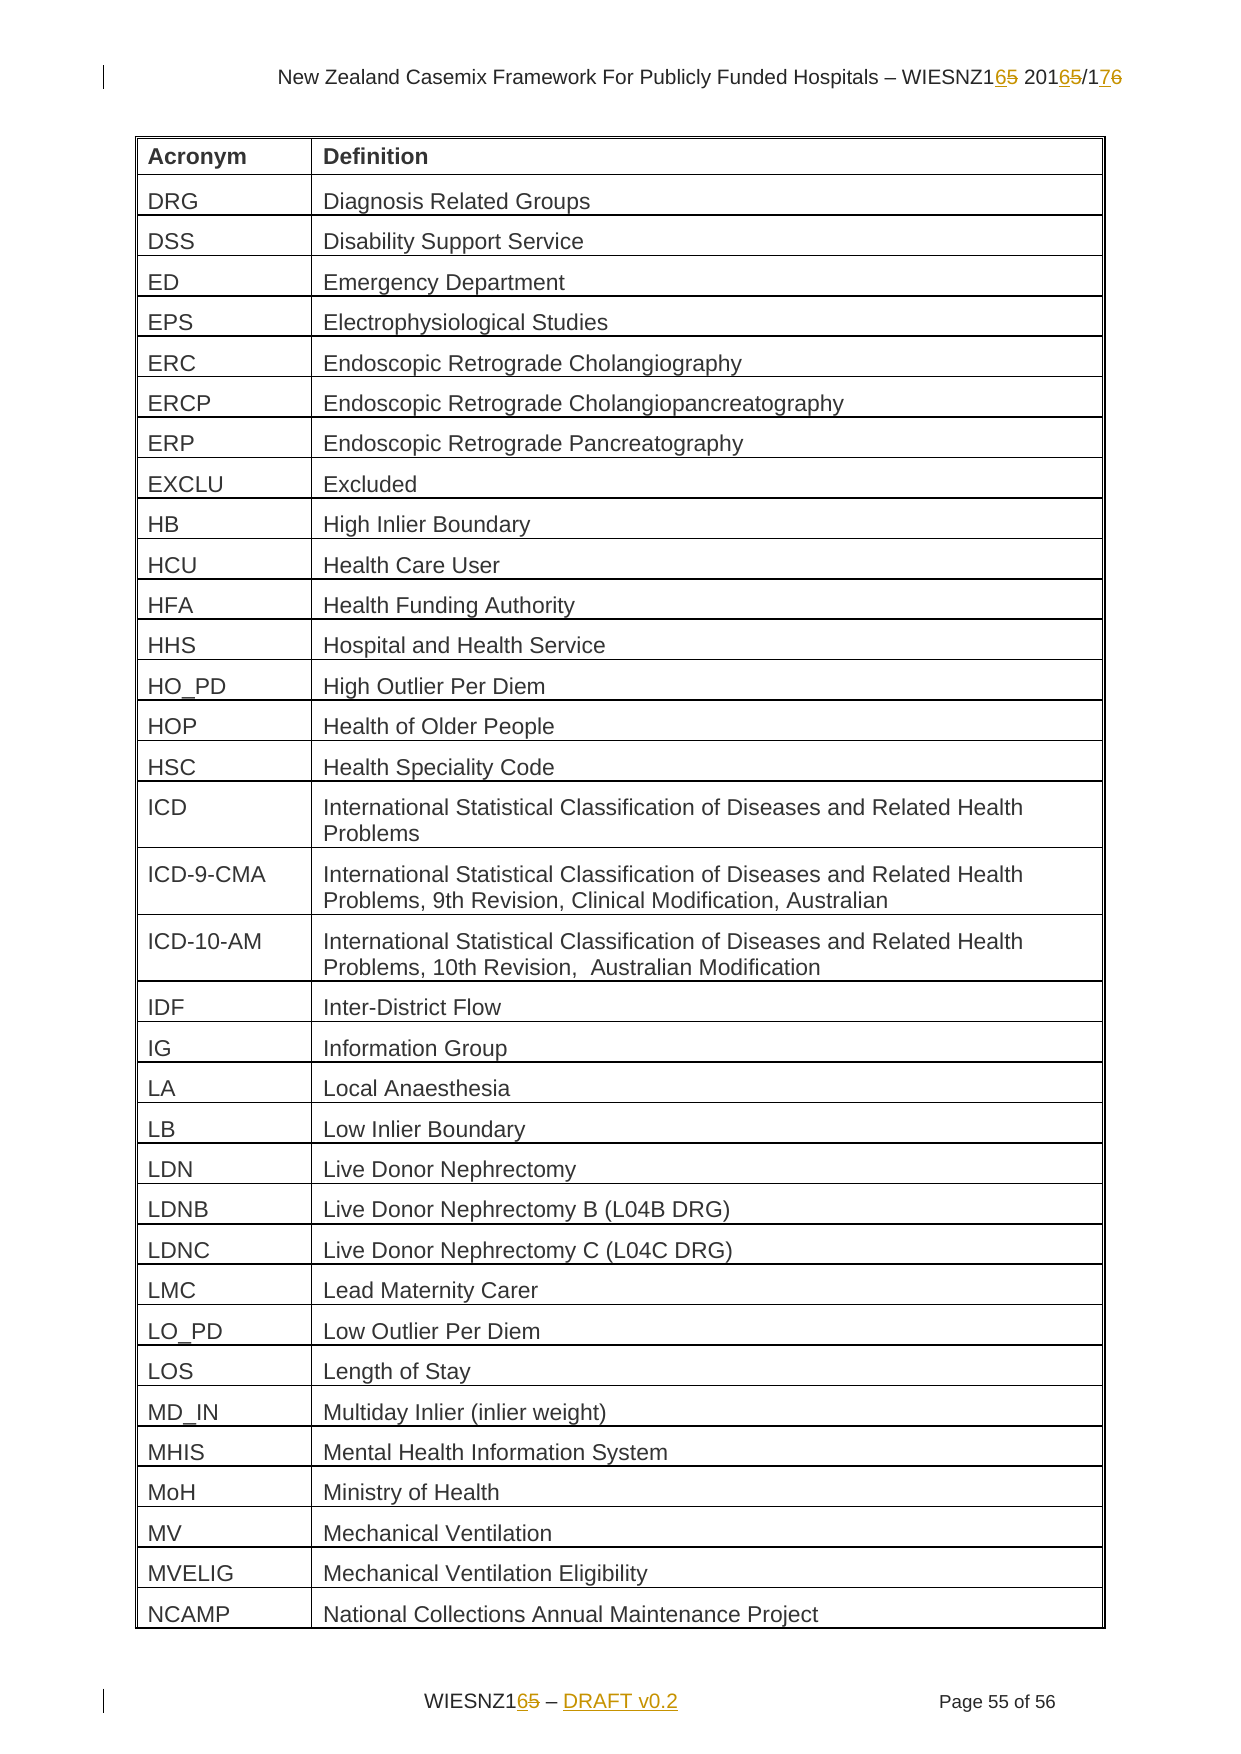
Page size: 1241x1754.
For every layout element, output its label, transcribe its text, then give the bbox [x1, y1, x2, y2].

table_header Acronym [138, 139, 311, 174]
table_cell IDF [138, 982, 311, 1021]
table_cell International Statistical Classification of Diseases and Related Health Problems [312, 782, 1102, 847]
table_cell LDNC [138, 1225, 311, 1263]
table_cell LB [138, 1103, 311, 1142]
table_cell Inter-District Flow [312, 982, 1102, 1021]
table_cell LMC [138, 1265, 311, 1304]
table_cell Ministry of Health [312, 1467, 1102, 1506]
table_header Definition [312, 139, 1102, 174]
table_cell ICD [138, 782, 311, 847]
table_cell Health Funding Authority [312, 580, 1102, 618]
table_cell International Statistical Classification of Diseases and Related Health Problems, 10th Revision, Australian Modification [312, 915, 1102, 980]
table_cell ICD-9-CMA [138, 848, 311, 913]
table_cell Mechanical Ventilation [312, 1507, 1102, 1546]
table_cell Mechanical Ventilation Eligibility [312, 1548, 1102, 1587]
table_cell HO_PD [138, 660, 311, 699]
table_cell ERCP [138, 377, 311, 416]
table_cell Health Care User [312, 539, 1102, 578]
table_cell IG [138, 1022, 311, 1061]
table_cell LO_PD [138, 1305, 311, 1344]
table_cell Live Donor Nephrectomy C (L04C DRG) [312, 1225, 1102, 1263]
table_cell MD_IN [138, 1386, 311, 1425]
table_cell LOS [138, 1346, 311, 1384]
table_cell Health Speciality Code [312, 741, 1102, 780]
table_cell High Inlier Boundary [312, 499, 1102, 537]
table_cell Length of Stay [312, 1346, 1102, 1384]
table_cell National Collections Annual Maintenance Project [312, 1588, 1102, 1627]
table_cell EXCLU [138, 458, 311, 497]
table_cell MHIS [138, 1427, 311, 1465]
table_cell NCAMP [138, 1588, 311, 1627]
table_cell HSC [138, 741, 311, 780]
table_cell LA [138, 1063, 311, 1102]
table_cell ERP [138, 418, 311, 457]
table_cell Endoscopic Retrograde Cholangiopancreatography [312, 377, 1102, 416]
table_cell Endoscopic Retrograde Cholangiography [312, 337, 1102, 376]
table_cell Live Donor Nephrectomy [312, 1144, 1102, 1182]
table_cell ED [138, 256, 311, 295]
table_cell Emergency Department [312, 256, 1102, 295]
table_cell LDNB [138, 1184, 311, 1223]
table_cell Electrophysiological Studies [312, 297, 1102, 335]
table_cell Local Anaesthesia [312, 1063, 1102, 1102]
table_cell Mental Health Information System [312, 1427, 1102, 1465]
table_cell EPS [138, 297, 311, 335]
table_cell MV [138, 1507, 311, 1546]
table_cell Health of Older People [312, 701, 1102, 739]
table_cell HCU [138, 539, 311, 578]
table_cell HOP [138, 701, 311, 739]
table_cell Disability Support Service [312, 216, 1102, 254]
table_cell HFA [138, 580, 311, 618]
table_cell MVELIG [138, 1548, 311, 1587]
table_cell Hospital and Health Service [312, 620, 1102, 659]
table_cell International Statistical Classification of Diseases and Related Health Problems, 9th Revision, Clinical Modification, Australian [312, 848, 1102, 913]
table_cell DRG [138, 175, 311, 214]
table_cell ICD-10-AM [138, 915, 311, 980]
table_cell HHS [138, 620, 311, 659]
table_cell Lead Maternity Carer [312, 1265, 1102, 1304]
table_cell Endoscopic Retrograde Pancreatography [312, 418, 1102, 457]
table_cell ERC [138, 337, 311, 376]
table_cell Diagnosis Related Groups [312, 175, 1102, 214]
table_cell Information Group [312, 1022, 1102, 1061]
table_cell MoH [138, 1467, 311, 1506]
table_cell HB [138, 499, 311, 537]
table_cell Excluded [312, 458, 1102, 497]
table_cell LDN [138, 1144, 311, 1182]
table_cell Live Donor Nephrectomy B (L04B DRG) [312, 1184, 1102, 1223]
table_cell DSS [138, 216, 311, 254]
table_cell Multiday Inlier (inlier weight) [312, 1386, 1102, 1425]
table_cell Low Outlier Per Diem [312, 1305, 1102, 1344]
table_cell Low Inlier Boundary [312, 1103, 1102, 1142]
table_cell High Outlier Per Diem [312, 660, 1102, 699]
